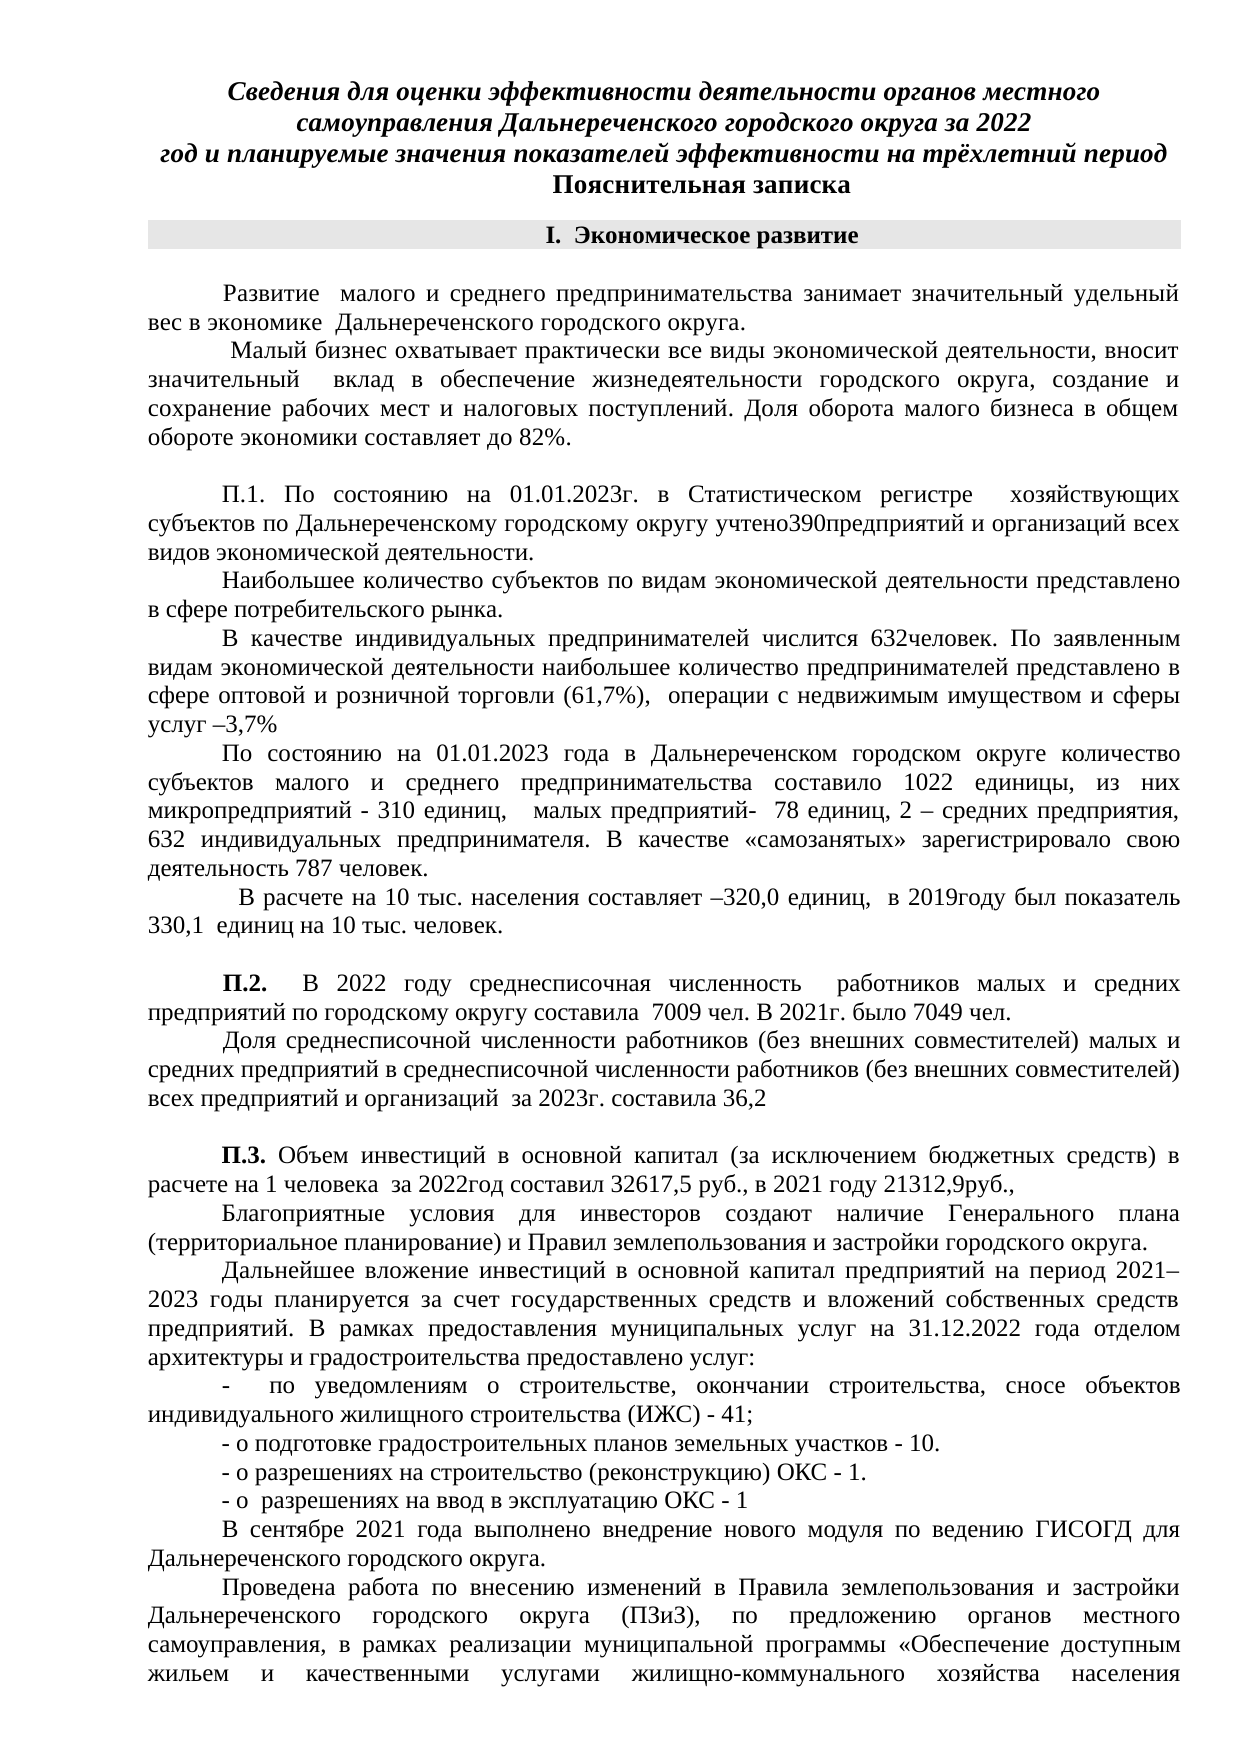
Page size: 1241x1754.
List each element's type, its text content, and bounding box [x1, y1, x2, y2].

text Наибольшее количество субъектов по видам экономической деятельности представлено в сфере потребительского рынка. [148, 565, 1181, 623]
text По состоянию на 01.01.2023 года в Дальнереченском городском округе количество субъектов малого и среднего предпринимательства составило 1022 единицы, из них микропредприятий - 310 единиц, малых предприятий- 78 единиц, 2 – средних предприятия, 632 индивидуальных предпринимателя. В качестве «самозанятых» зарегистрировало свою деятельность 787 человек. [148, 738, 1181, 882]
text - о разрешениях на ввод в эксплуатацию ОКС - 1 [148, 1485, 1181, 1514]
text Малый бизнес охватывает практически все виды экономической деятельности, вносит значительный вклад в обеспечение жизнедеятельности городского округа, создание и сохранение рабочих мест и налоговых поступлений. Доля оборота малого бизнеса в общем обороте экономики составляет до 82%. [148, 335, 1181, 450]
text Сведения для оценки эффективности деятельности органов местного самоуправления Дальнереченского городского округа за 2022 год и планируемые значения показателей эффективности на трёхлетний период [148, 75, 1181, 168]
text - о подготовке градостроительных планов земельных участков - 10. [148, 1428, 1181, 1457]
text - о разрешениях на строительство (реконструкцию) ОКС - 1. [148, 1457, 1181, 1485]
text П.3. Объем инвестиций в основной капитал (за исключением бюджетных средств) в расчете на 1 человека за 2022год составил 32617,5 руб., в 2021 году 21312,9руб., [148, 1140, 1181, 1198]
text В расчете на 10 тыс. населения составляет –320,0 единиц, в 2019году был показатель 330,1 единиц на 10 тыс. человек. [148, 882, 1181, 939]
text - по уведомлениям о строительстве, окончании строительства, сносе объектов индивидуального жилищного строительства (ИЖС) - 41; [148, 1370, 1181, 1428]
text Пояснительная записка [148, 168, 1181, 199]
text Доля среднесписочной численности работников (без внешних совместителей) малых и средних предприятий в среднесписочной численности работников (без внешних совместителей) всех предприятий и организаций за 2023г. составила 36,2 [148, 1025, 1181, 1112]
text В качестве индивидуальных предпринимателей числится 632человек. По заявленным видам экономической деятельности наибольшее количество предпринимателей представлено в сфере оптовой и розничной торговли (61,7%), операции с недвижимым имуществом и сферы услуг –3,7% [148, 623, 1181, 738]
text В сентябре 2021 года выполнено внедрение нового модуля по ведению ГИСОГД для Дальнереченского городского округа. [148, 1514, 1181, 1572]
text Дальнейшее вложение инвестиций в основной капитал предприятий на период 2021–2023 годы планируется за счет государственных средств и вложений собственных средств предприятий. В рамках предоставления муниципальных услуг на 31.12.2022 года отделом архитектуры и градостроительства предоставлено услуг: [148, 1255, 1181, 1370]
text П.2. В 2022 году среднесписочная численность работников малых и средних предприятий по городскому округу составила 7009 чел. В 2021г. было 7049 чел. [148, 968, 1181, 1025]
text П.1. По состоянию на 01.01.2023г. в Статистическом регистре хозяйствующих субъектов по Дальнереченскому городскому округу учтено390предприятий и организаций всех видов экономической деятельности. [148, 479, 1181, 565]
text I. Экономическое развитие [148, 220, 1181, 249]
text Развитие малого и среднего предпринимательства занимает значительный удельный вес в экономике Дальнереченского городского округа. [148, 278, 1181, 335]
text Благоприятные условия для инвесторов создают наличие Генерального плана (территориальное планирование) и Правил землепользования и застройки городского округа. [148, 1198, 1181, 1255]
